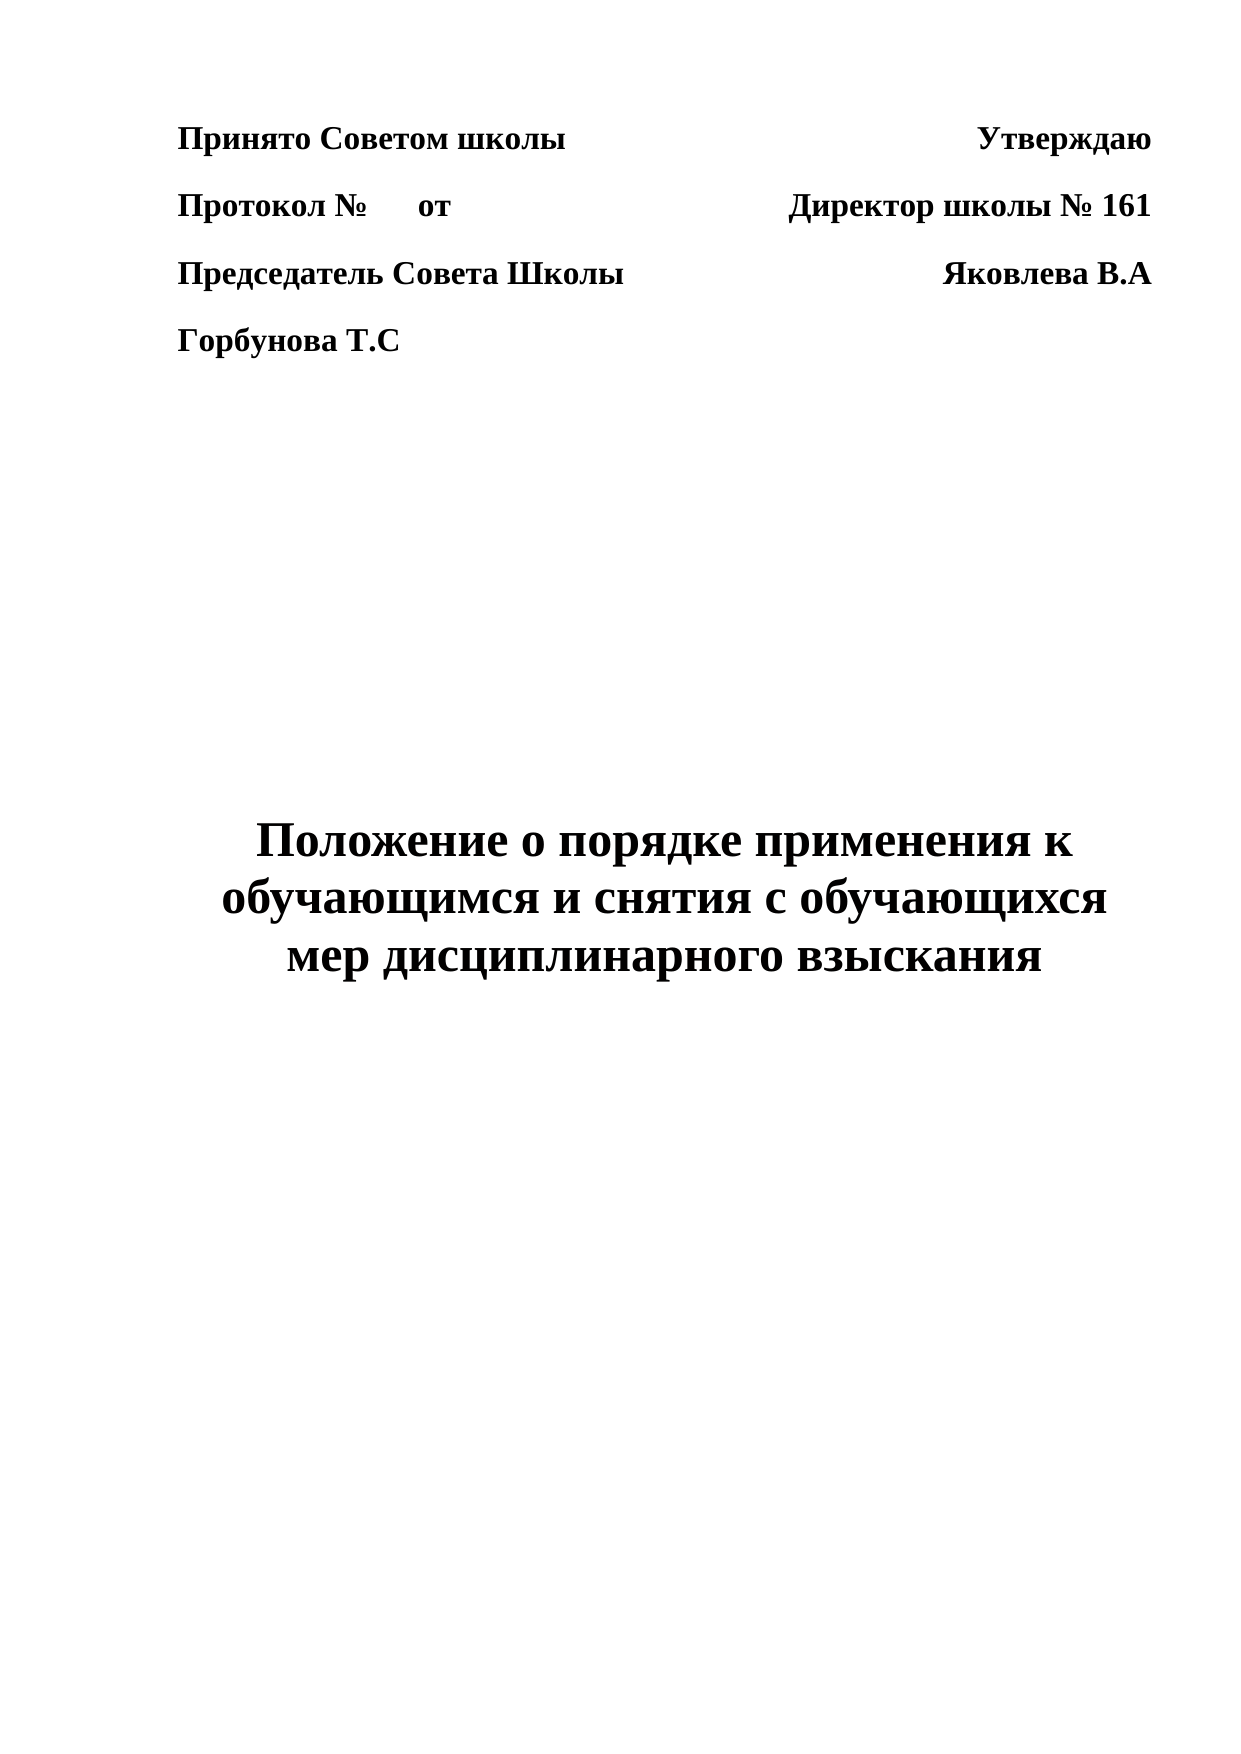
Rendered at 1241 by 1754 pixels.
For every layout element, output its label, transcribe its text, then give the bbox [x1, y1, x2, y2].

table_header Утверждаю Директор школы № 161 Яковлева В.А [664, 118, 1163, 426]
text Положение о порядке применения к обучающимся и снятия с обучающихся мер дисциплинарного взыскания [177, 809, 1152, 982]
table_header Принято Советом школы Протокол № от Председатель Совета Школы Горбунова Т.С [166, 118, 664, 426]
